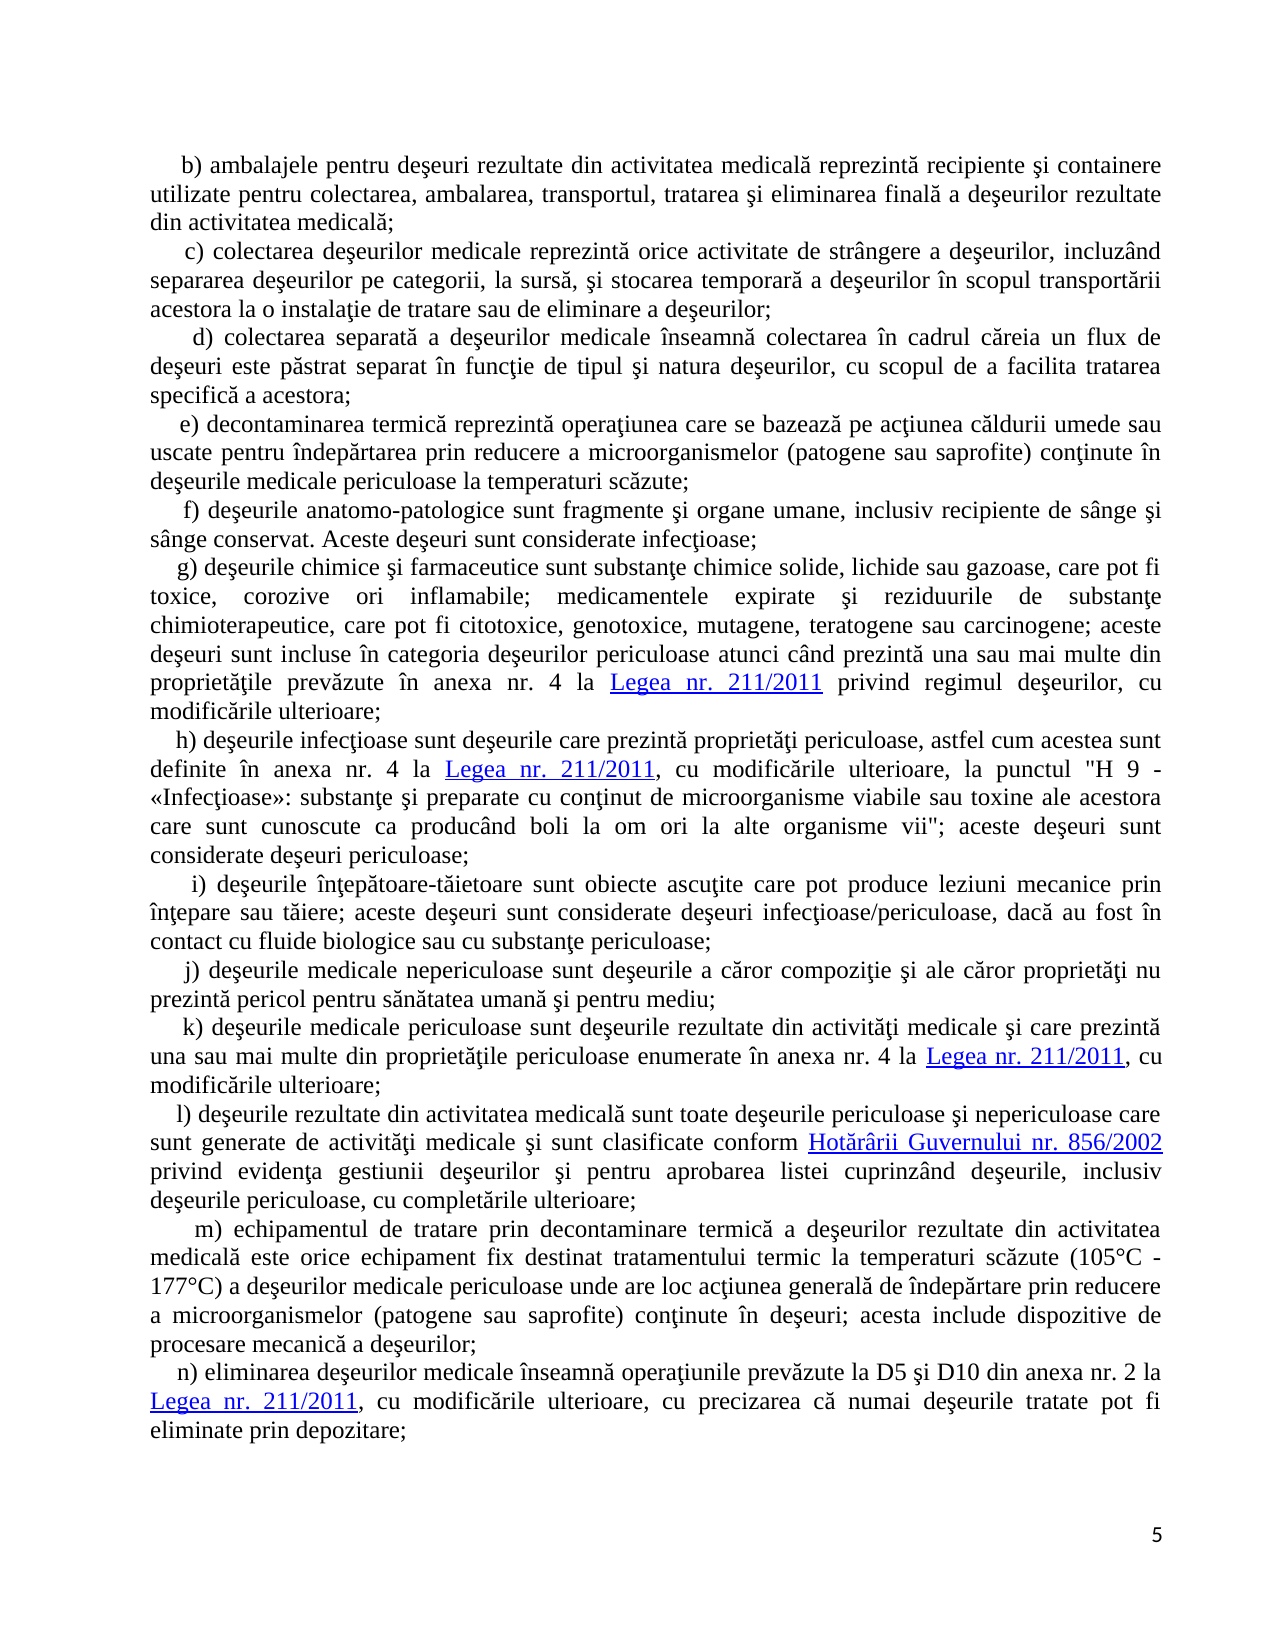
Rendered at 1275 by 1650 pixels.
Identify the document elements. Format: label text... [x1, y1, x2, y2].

text e) decontaminarea termică reprezintă operaţiunea care se bazează pe acţiunea căldurii umede sau uscate pentru îndepărtarea prin reducere a microorganismelor (patogene sau saprofite) conţinute în deşeurile medicale periculoase la temperaturi scăzute; [150, 409, 1162, 495]
text m) echipamentul de tratare prin decontaminare termică a deşeurilor rezultate din activitatea medicală este orice echipament fix destinat tratamentului termic la temperaturi scăzute (105°C - 177°C) a deşeurilor medicale periculoase unde are loc acţiunea generală de îndepărtare prin reducere a microorganismelor (patogene sau saprofite) conţinute în deşeuri; acesta include dispozitive de procesare mecanică a deşeurilor; [150, 1214, 1162, 1357]
text n) eliminarea deşeurilor medicale înseamnă operaţiunile prevăzute la D5 şi D10 din anexa nr. 2 la <LLNK 12011 211 10 201 0 18>Legea nr. 211/2011, cu modificările ulterioare, cu precizarea că numai deşeurile tratate pot fi eliminate prin depozitare; [150, 1357, 1162, 1444]
text l) deşeurile rezultate din activitatea medicală sunt toate deşeurile periculoase şi nepericuloase care sunt generate de activităţi medicale şi sunt clasificate conform <LLNK 12002 856 20 301 0 33>Hotărârii Guvernului nr. 856/2002 privind evidenţa gestiunii deşeurilor şi pentru aprobarea listei cuprinzând deşeurile, inclusiv deşeurile periculoase, cu completările ulterioare; [150, 1099, 1162, 1214]
text h) deşeurile infecţioase sunt deşeurile care prezintă proprietăţi periculoase, astfel cum acestea sunt definite în anexa nr. 4 la <LLNK 12011 211 10 201 0 18>Legea nr. 211/2011, cu modificările ulterioare, la punctul "H 9 - «Infecţioase»: substanţe şi preparate cu conţinut de microorganisme viabile sau toxine ale acestora care sunt cunoscute ca producând boli la om ori la alte organisme vii"; aceste deşeuri sunt considerate deşeuri periculoase; [150, 725, 1162, 869]
text c) colectarea deşeurilor medicale reprezintă orice activitate de strângere a deşeurilor, incluzând separarea deşeurilor pe categorii, la sursă, şi stocarea temporară a deşeurilor în scopul transportării acestora la o instalaţie de tratare sau de eliminare a deşeurilor; [150, 236, 1162, 322]
text k) deşeurile medicale periculoase sunt deşeurile rezultate din activităţi medicale şi care prezintă una sau mai multe din proprietăţile periculoase enumerate în anexa nr. 4 la <LLNK 12011 211 10 201 0 18>Legea nr. 211/2011, cu modificările ulterioare; [150, 1012, 1162, 1099]
text j) deşeurile medicale nepericuloase sunt deşeurile a căror compoziţie şi ale căror proprietăţi nu prezintă pericol pentru sănătatea umană şi pentru mediu; [150, 955, 1162, 1012]
text d) colectarea separată a deşeurilor medicale înseamnă colectarea în cadrul căreia un flux de deşeuri este păstrat separat în funcţie de tipul şi natura deşeurilor, cu scopul de a facilita tratarea specifică a acestora; [150, 322, 1162, 409]
text i) deşeurile înţepătoare-tăietoare sunt obiecte ascuţite care pot produce leziuni mecanice prin înţepare sau tăiere; aceste deşeuri sunt considerate deşeuri infecţioase/periculoase, dacă au fost în contact cu fluide biologice sau cu substanţe periculoase; [150, 869, 1162, 955]
text f) deşeurile anatomo-patologice sunt fragmente şi organe umane, inclusiv recipiente de sânge şi sânge conservat. Aceste deşeuri sunt considerate infecţioase; [150, 495, 1162, 552]
text g) deşeurile chimice şi farmaceutice sunt substanţe chimice solide, lichide sau gazoase, care pot fi toxice, corozive ori inflamabile; medicamentele expirate şi reziduurile de substanţe chimioterapeutice, care pot fi citotoxice, genotoxice, mutagene, teratogene sau carcinogene; aceste deşeuri sunt incluse în categoria deşeurilor periculoase atunci când prezintă una sau mai multe din proprietăţile prevăzute în anexa nr. 4 la <LLNK 12011 211 10 201 0 18>Legea nr. 211/2011 privind regimul deşeurilor, cu modificările ulterioare; [150, 552, 1162, 725]
text b) ambalajele pentru deşeuri rezultate din activitatea medicală reprezintă recipiente şi containere utilizate pentru colectarea, ambalarea, transportul, tratarea şi eliminarea finală a deşeurilor rezultate din activitatea medicală; [150, 150, 1162, 236]
